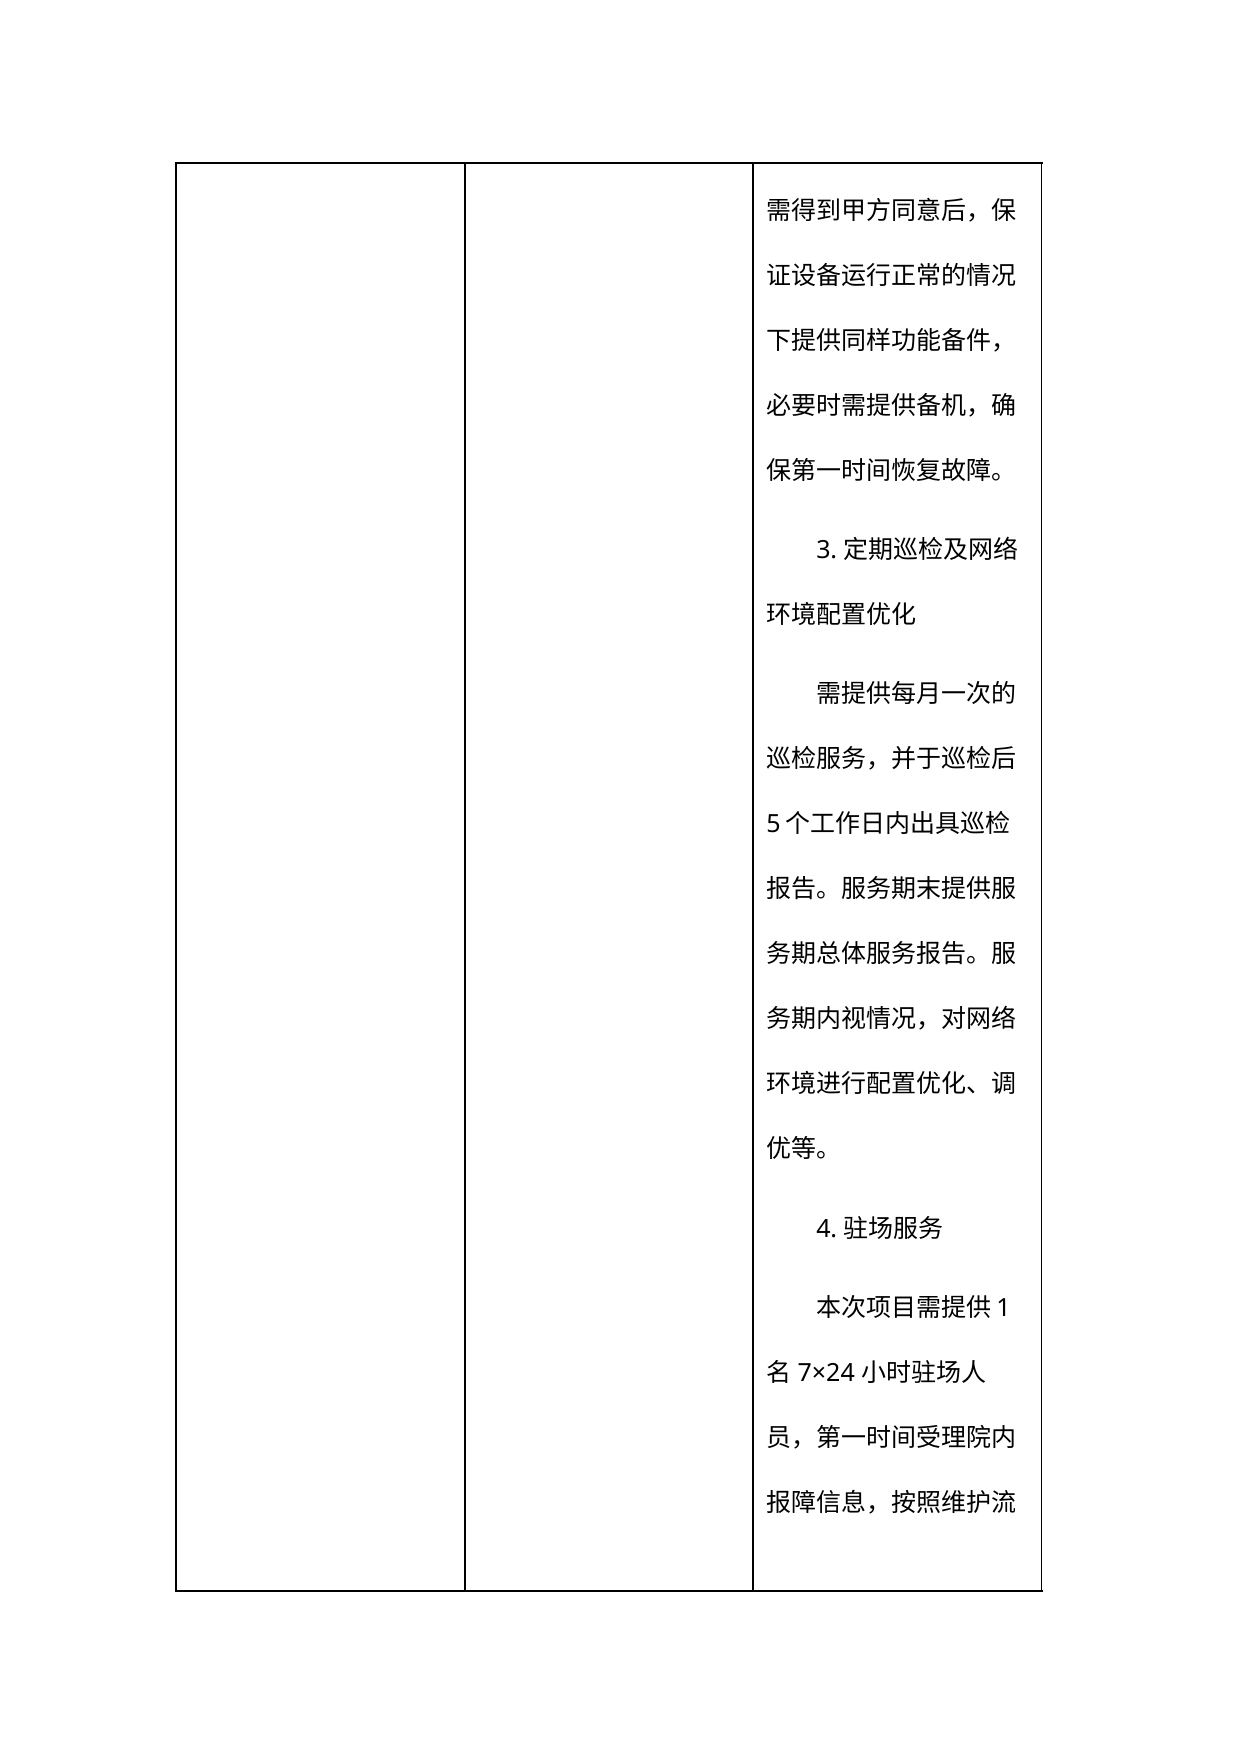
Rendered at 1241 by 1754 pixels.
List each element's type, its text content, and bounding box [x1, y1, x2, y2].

table_cell [466, 164, 752, 1590]
table_cell 1 [177, 164, 464, 1590]
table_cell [754, 164, 1041, 1590]
